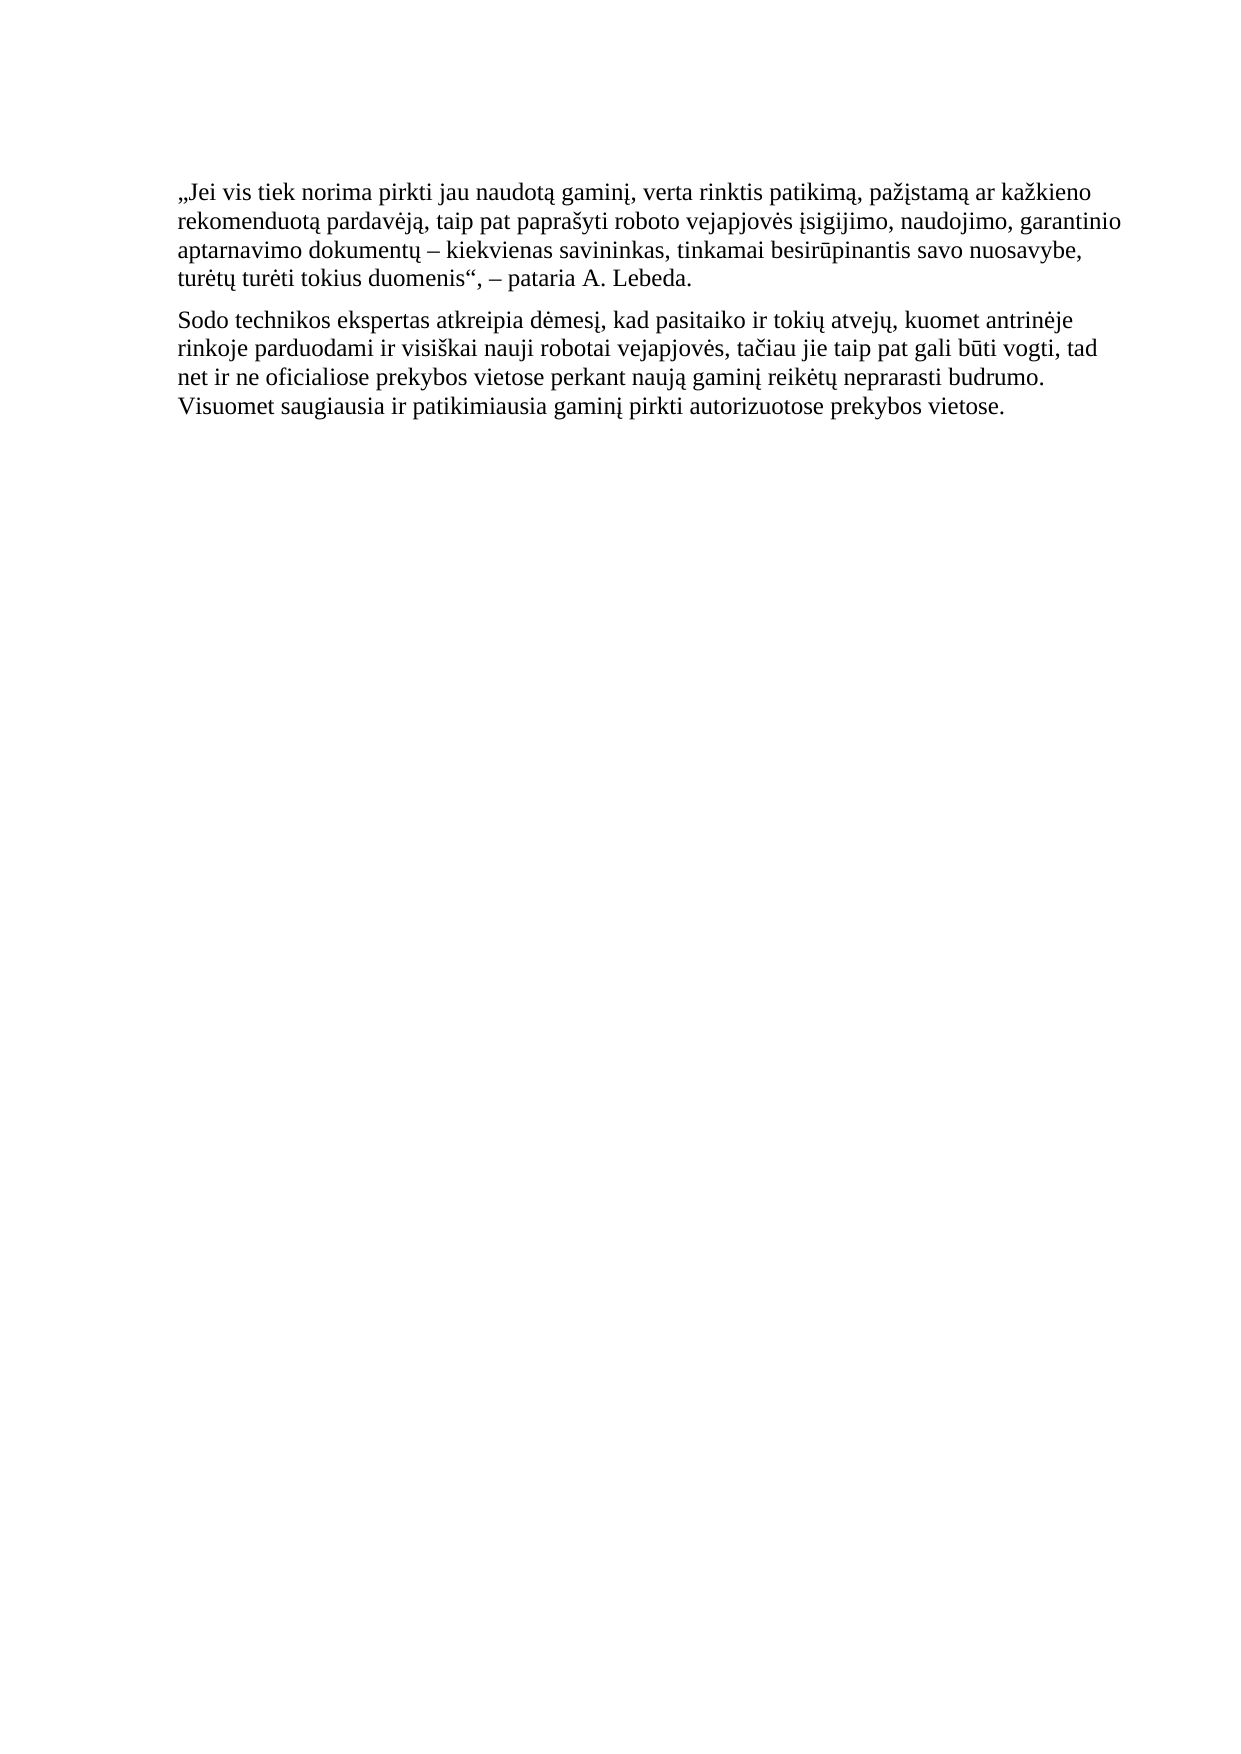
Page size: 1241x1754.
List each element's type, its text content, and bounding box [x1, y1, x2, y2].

text „Jei vis tiek norima pirkti jau naudotą gaminį, verta rinktis patikimą, pažįstamą ar kažkieno rekomenduotą pardavėją, taip pat paprašyti roboto vejapjovės įsigijimo, naudojimo, garantinio aptarnavimo dokumentų – kiekvienas savininkas, tinkamai besirūpinantis savo nuosavybe, turėtų turėti tokius duomenis“, – pataria A. Lebeda. [177, 177, 1122, 292]
text Sodo technikos ekspertas atkreipia dėmesį, kad pasitaiko ir tokių atvejų, kuomet antrinėje rinkoje parduodami ir visiškai nauji robotai vejapjovės, tačiau jie taip pat gali būti vogti, tad net ir ne oficialiose prekybos vietose perkant naują gaminį reikėtų neprarasti budrumo. Visuomet saugiausia ir patikimiausia gaminį pirkti autorizuotose prekybos vietose. [177, 305, 1122, 420]
